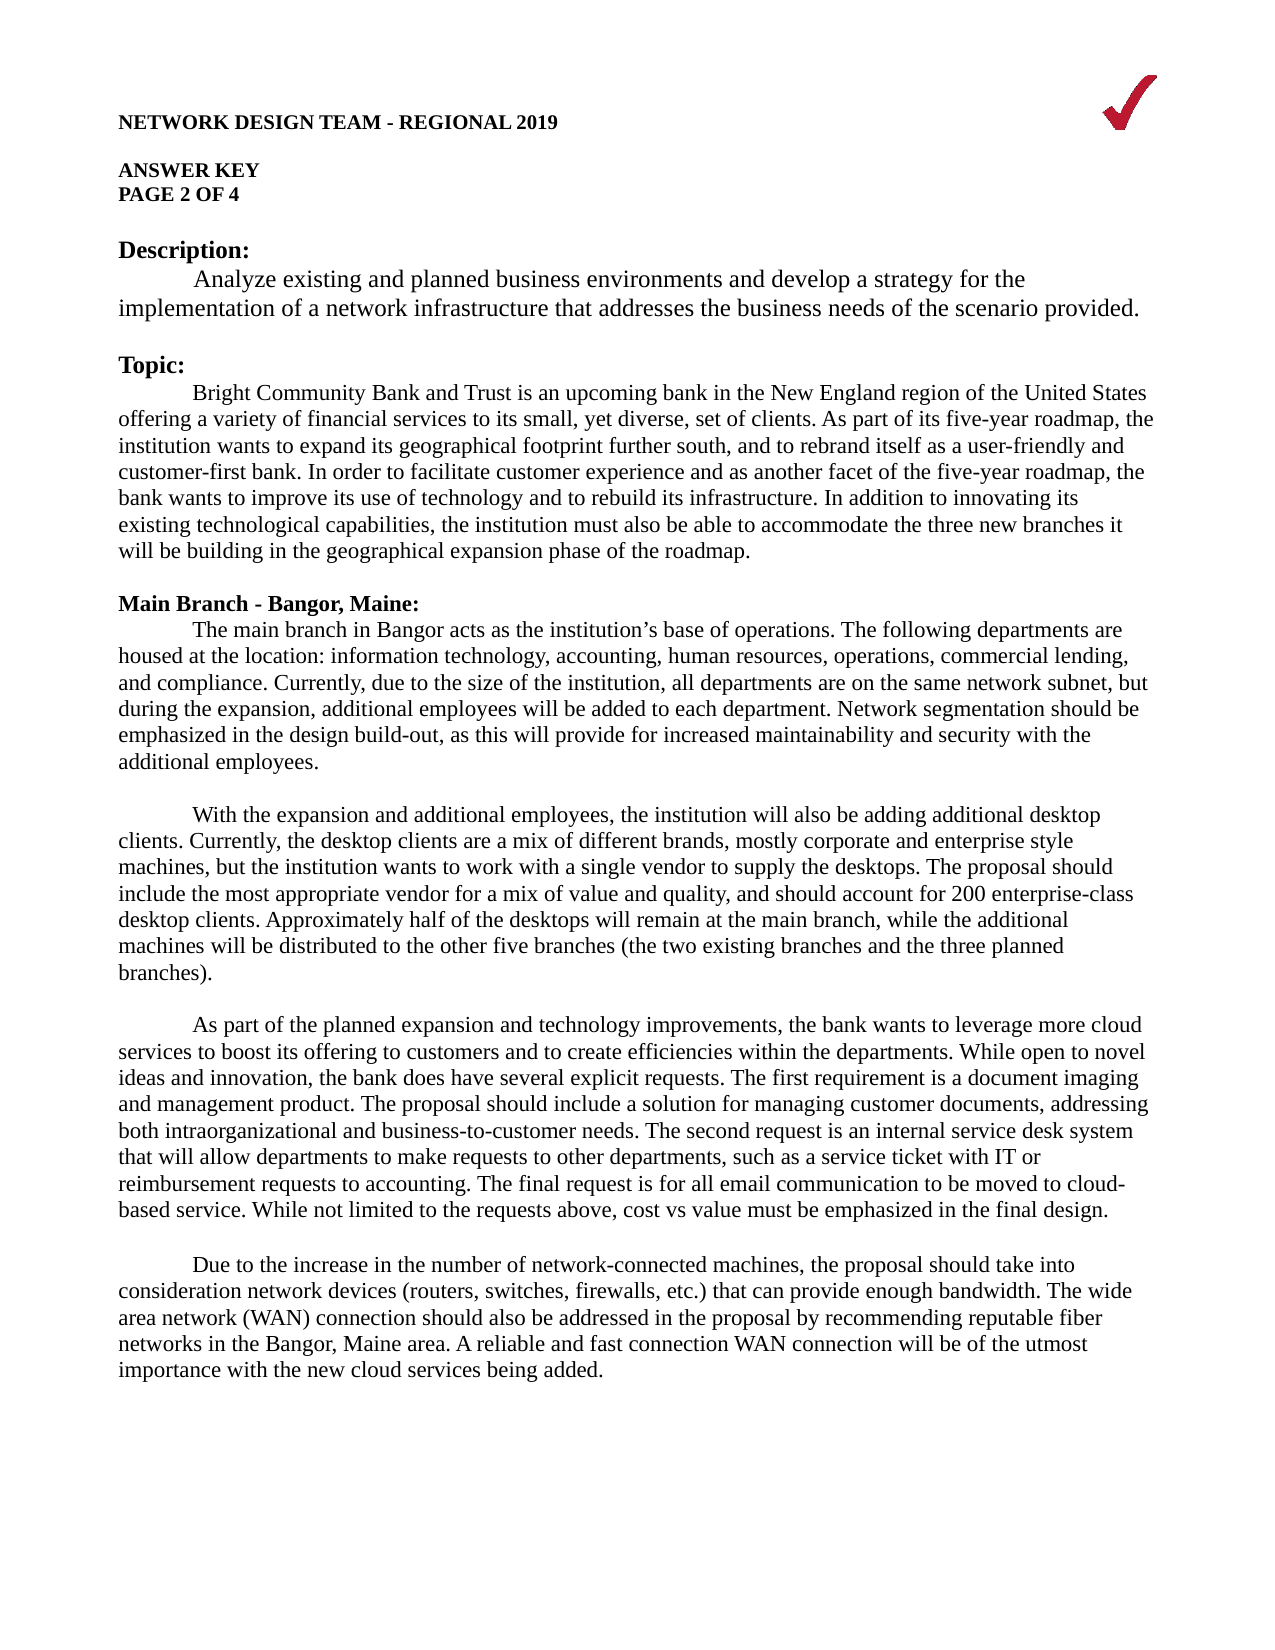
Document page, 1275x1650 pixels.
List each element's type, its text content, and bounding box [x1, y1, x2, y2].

text Topic: [118, 350, 1157, 379]
text Description: [118, 235, 1157, 264]
text With the expansion and additional employees, the institution will also be adding additional desktop clients. Currently, the desktop clients are a mix of different brands, mostly corporate and enterprise style machines, but the institution wants to work with a single vendor to supply the desktops. The proposal should include the most appropriate vendor for a mix of value and quality, and should account for 200 enterprise-class desktop clients. Approximately half of the desktops will remain at the main branch, while the additional machines will be distributed to the other five branches (the two existing branches and the three planned branches). [118, 801, 1157, 985]
text The main branch in Bangor acts as the institution’s base of operations. The following departments are housed at the location: information technology, accounting, human resources, operations, commercial lending, and compliance. Currently, due to the size of the institution, all departments are on the same network subnet, but during the expansion, additional employees will be added to each department. Network segmentation should be emphasized in the design build-out, as this will provide for increased maintainability and security with the additional employees. [118, 616, 1157, 774]
text Due to the increase in the number of network-connected machines, the proposal should take into consideration network devices (routers, switches, firewalls, etc.) that can provide enough bandwidth. The wide area network (WAN) connection should also be addressed in the proposal by recommending reputable fiber networks in the Bangor, Maine area. A reliable and fast connection WAN connection will be of the utmost importance with the new cloud services being added. [118, 1251, 1157, 1383]
text Analyze existing and planned business environments and develop a strategy for the implementation of a network infrastructure that addresses the business needs of the scenario provided. [118, 264, 1157, 321]
picture [1102, 75, 1157, 130]
text Main Branch - Bangor, Maine: [118, 590, 1157, 616]
text As part of the planned expansion and technology improvements, the bank wants to leverage more cloud services to boost its offering to customers and to create efficiencies within the departments. While open to novel ideas and innovation, the bank does have several explicit requests. The first requirement is a document imaging and management product. The proposal should include a solution for managing customer documents, addressing both intraorganizational and business-to-customer needs. The second request is an internal service desk system that will allow departments to make requests to other departments, such as a service ticket with IT or reimbursement requests to accounting. The final request is for all email communication to be moved to cloud-based service. While not limited to the requests above, cost vs value must be emphasized in the final design. [118, 1011, 1157, 1222]
text Bright Community Bank and Trust is an upcoming bank in the New England region of the United States offering a variety of financial services to its small, yet diverse, set of clients. As part of its five-year roadmap, the institution wants to expand its geographical footprint further south, and to rebrand itself as a user-friendly and customer-first bank. In order to facilitate customer experience and as another facet of the five-year roadmap, the bank wants to improve its use of technology and to rebuild its infrastructure. In addition to innovating its existing technological capabilities, the institution must also be able to accommodate the three new branches it will be building in the geographical expansion phase of the roadmap. [118, 379, 1157, 563]
